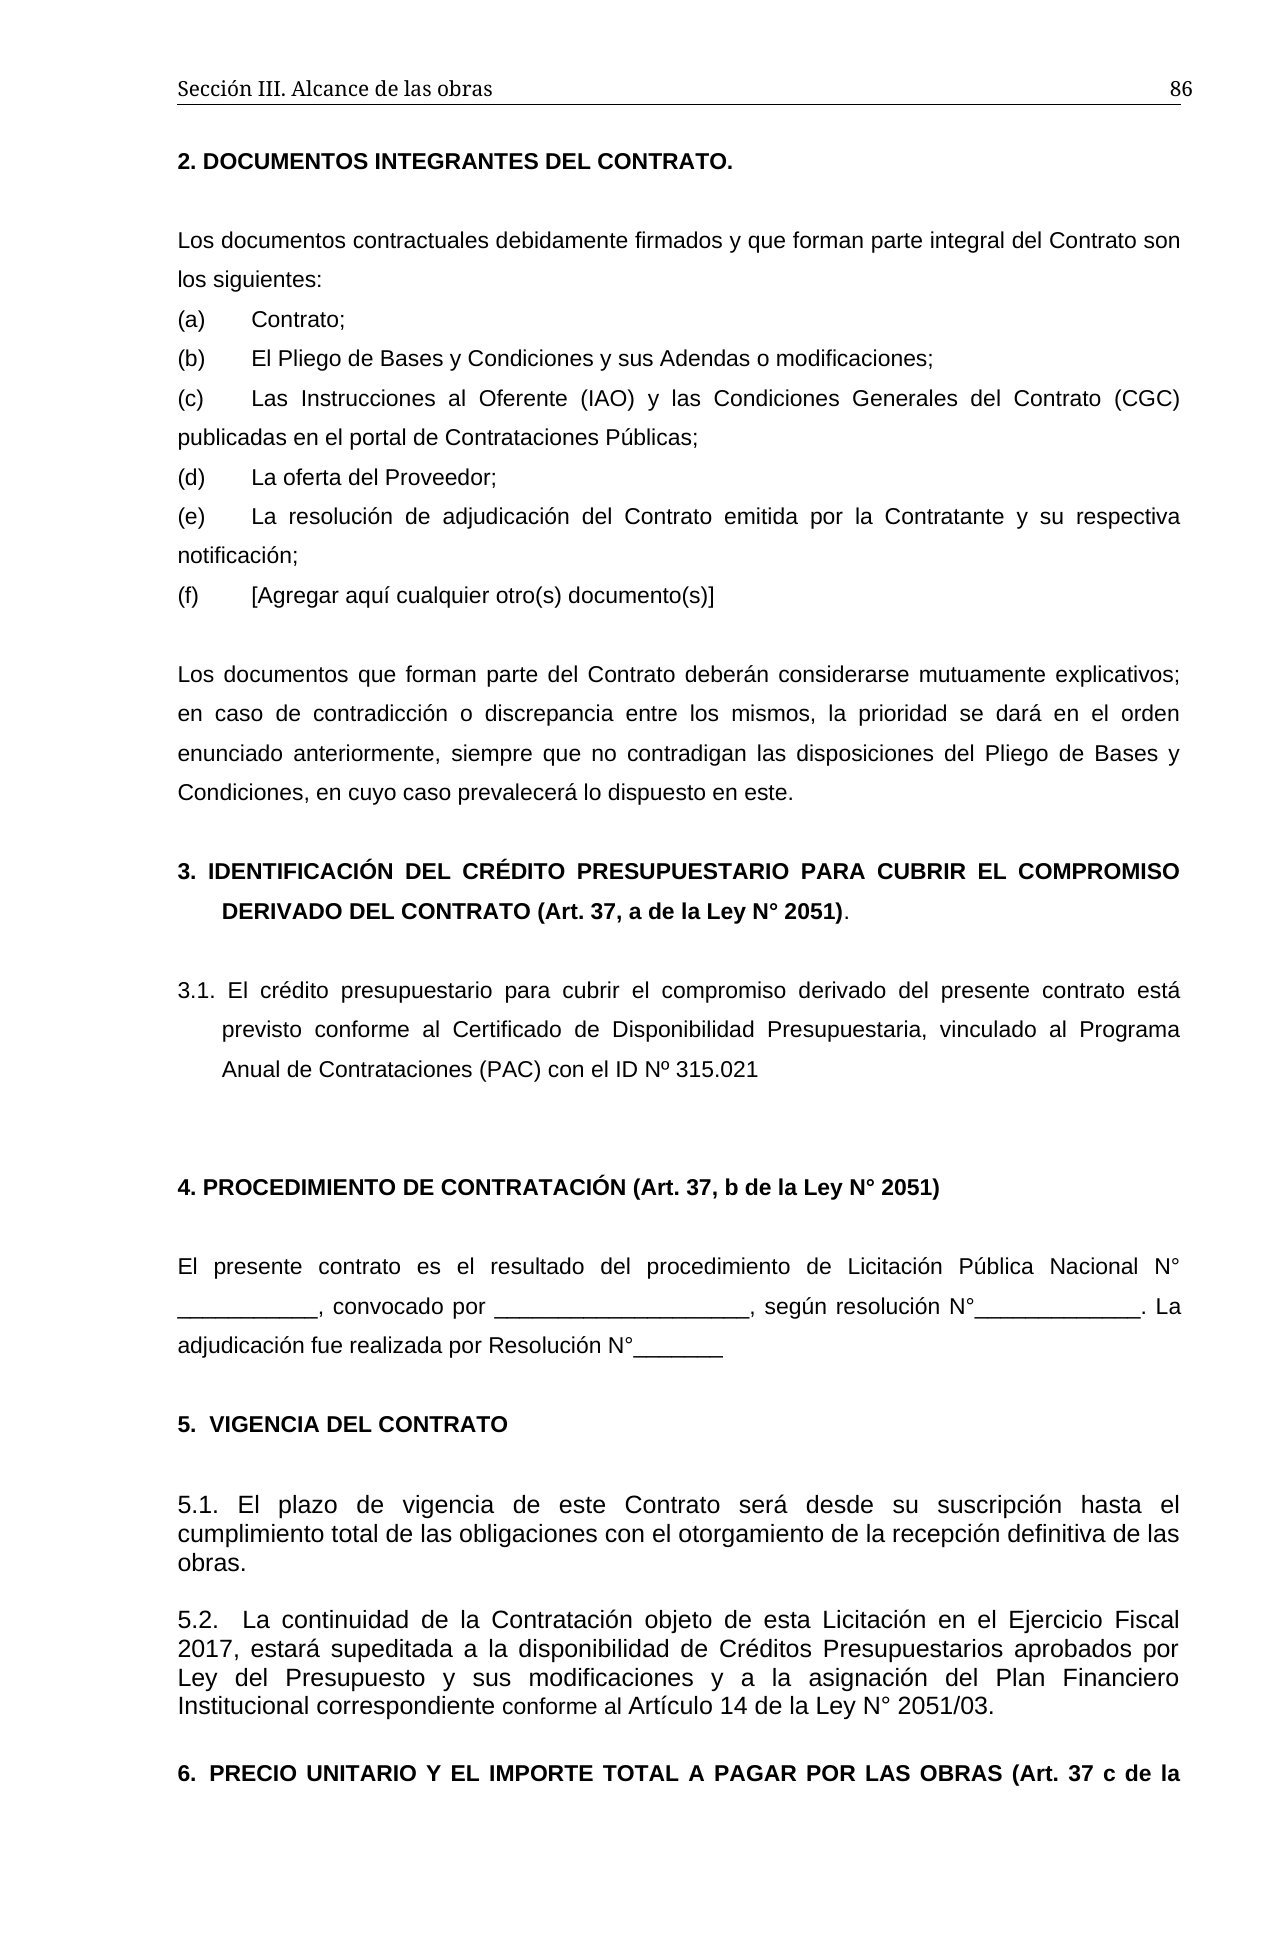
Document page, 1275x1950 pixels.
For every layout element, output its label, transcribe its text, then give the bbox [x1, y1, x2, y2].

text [177, 1759, 1181, 1786]
text 5.2. La continuidad de la Contratación objeto de esta Licitación en el Ejercicio Fiscal 2017, estará supeditada a la disponibilidad de Créditos Presupuestarios aprobados por Ley del Presupuesto y sus modificaciones y a la asignación del Plan Financiero Institucional correspondiente conforme al Artículo 14 de la Ley N° 2051/03. [177, 1605, 1181, 1720]
text (f) [Agregar aquí cualquier otro(s) documento(s)] [177, 582, 1181, 608]
text 2. DOCUMENTOS INTEGRANTES DEL CONTRATO. [177, 148, 1181, 174]
text 3. IDENTIFICACIÓN DEL CRÉDITO PRESUPUESTARIO PARA CUBRIR EL COMPROMISO DERIVADO DEL CONTRATO (Art. 37, a de la Ley N° 2051). [177, 858, 1181, 924]
text 5.1. El plazo de vigencia de este Contrato será desde su suscripción hasta el cumplimiento total de las obligaciones con el otorgamiento de la recepción definitiva de las obras. [177, 1490, 1181, 1576]
text (d) La oferta del Proveedor; [177, 463, 1181, 490]
text (a) Contrato; [177, 306, 1181, 332]
text Los documentos contractuales debidamente firmados y que forman parte integral del Contrato son los siguientes: [177, 227, 1181, 292]
text 4. PROCEDIMIENTO DE CONTRATACIÓN (Art. 37, b de la Ley N° 2051) [177, 1174, 1181, 1201]
text 5. VIGENCIA DEL CONTRATO [177, 1411, 1181, 1437]
text El presente contrato es el resultado del procedimiento de Licitación Pública Nacional N° ___________, convocado por ____________________, según resolución N°_____________. La adjudicación fue realizada por Resolución N°_______ [177, 1253, 1181, 1358]
text (c) Las Instrucciones al Oferente (IAO) y las Condiciones Generales del Contrato (CGC) publicadas en el portal de Contrataciones Públicas; [177, 384, 1181, 450]
text (b) El Pliego de Bases y Condiciones y sus Adendas o modificaciones; [177, 345, 1181, 371]
text (e) La resolución de adjudicación del Contrato emitida por la Contratante y su respectiva notificación; [177, 503, 1181, 569]
text 3.1. El crédito presupuestario para cubrir el compromiso derivado del presente contrato está previsto conforme al Certificado de Disponibilidad Presupuestaria, vinculado al Programa Anual de Contrataciones (PAC) con el ID Nº 315.021 [177, 977, 1181, 1082]
text Los documentos que forman parte del Contrato deberán considerarse mutuamente explicativos; en caso de contradicción o discrepancia entre los mismos, la prioridad se dará en el orden enunciado anteriormente, siempre que no contradigan las disposiciones del Pliego de Bases y Condiciones, en cuyo caso prevalecerá lo dispuesto en este. [177, 661, 1181, 806]
